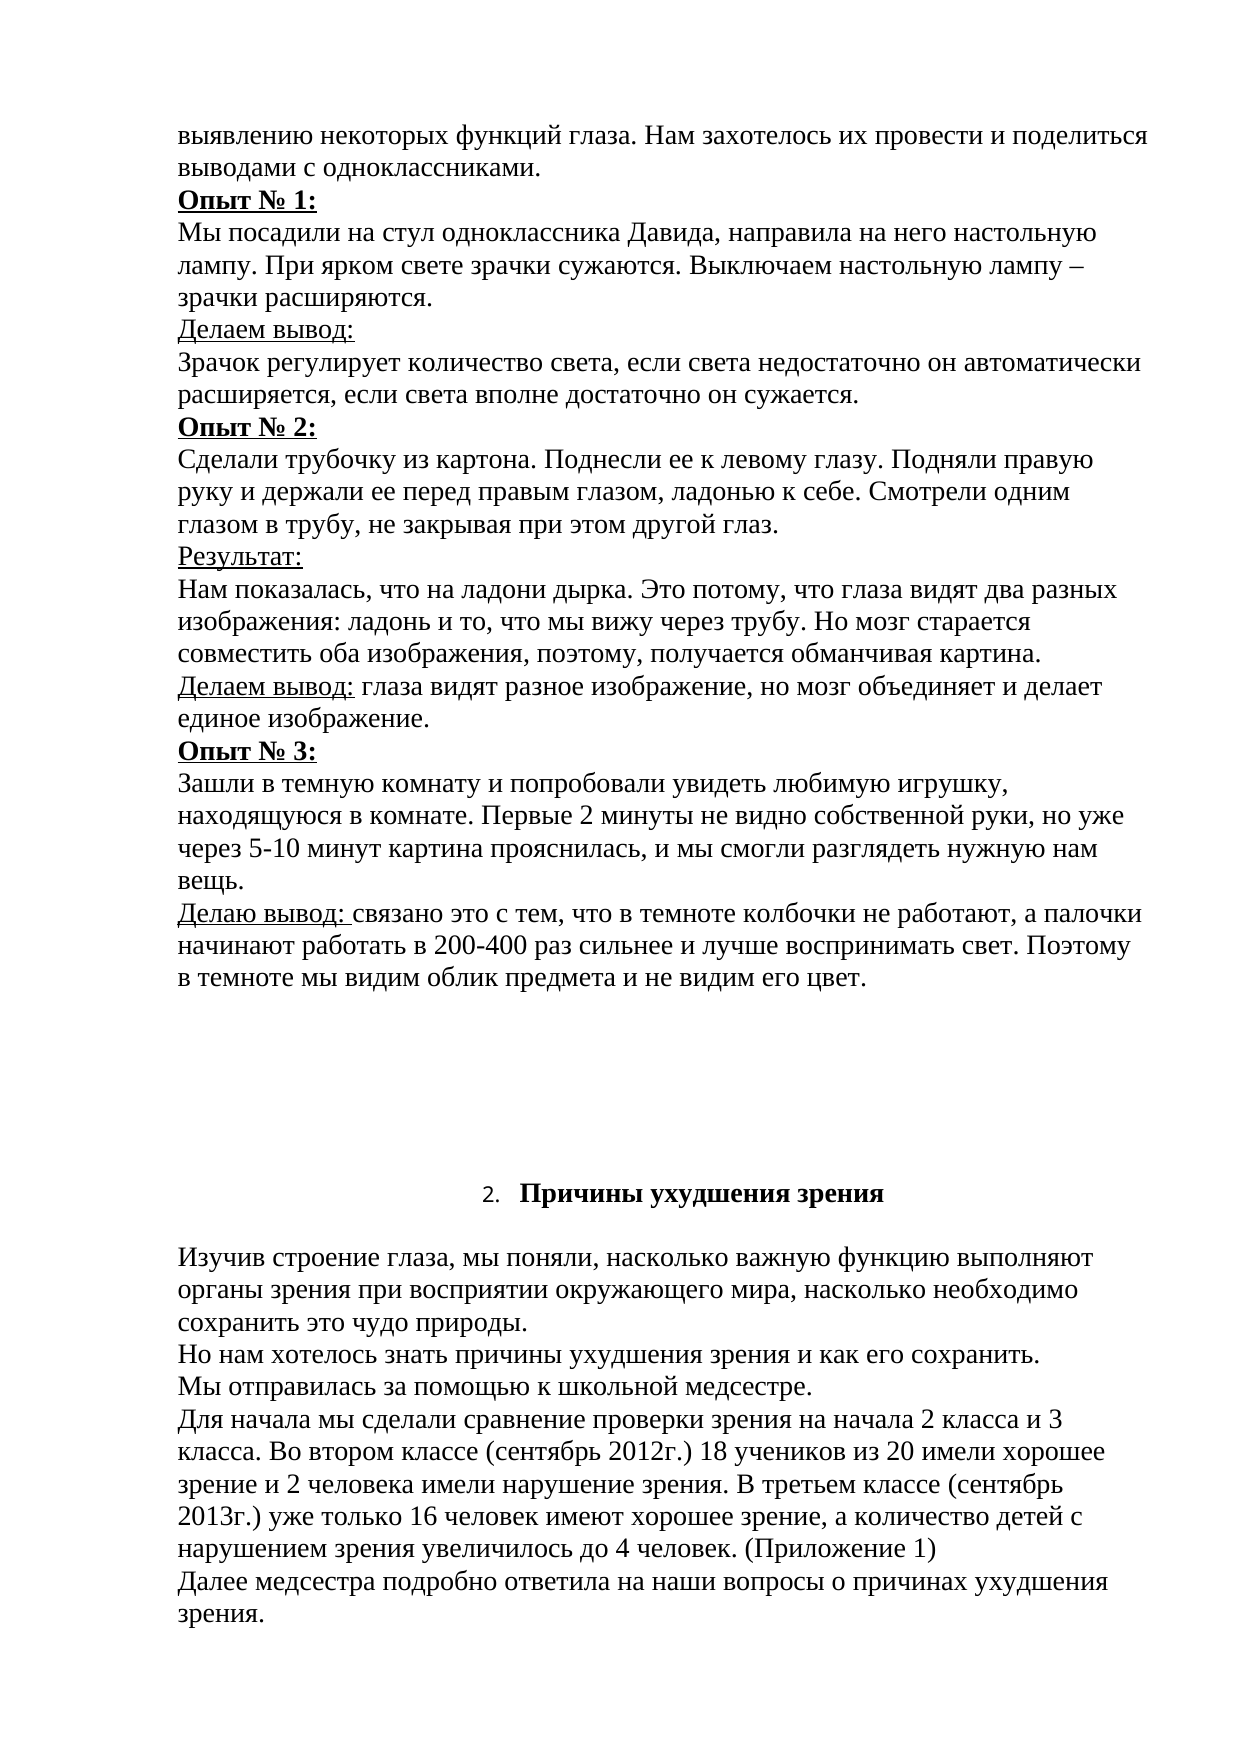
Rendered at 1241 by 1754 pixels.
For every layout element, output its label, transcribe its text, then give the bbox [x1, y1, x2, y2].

text Опыт № 3: [177, 734, 1152, 766]
text Делаем вывод: глаза видят разное изображение, но мозг объединяет и делает единое изображение. [177, 669, 1152, 734]
text Изучив строение глаза, мы поняли, насколько важную функцию выполняют органы зрения при восприятии окружающего мира, насколько необходимо сохранить это чудо природы. [177, 1240, 1152, 1337]
text Но нам хотелось знать причины ухудшения зрения и как его сохранить. [177, 1337, 1152, 1369]
text Мы отправилась за помощью к школьной медсестре. [177, 1369, 1152, 1402]
text Результат: [177, 539, 1152, 572]
text Делаю вывод: связано это с тем, что в темноте колбочки не работают, а палочки начинают работать в 200-400 раз сильнее и лучше воспринимать свет. Поэтому в темноте мы видим облик предмета и не видим его цвет. [177, 896, 1152, 993]
text Делаем вывод: [177, 312, 1152, 345]
text Нам показалась, что на ладони дырка. Это потому, что глаза видят два разных изображения: ладонь и то, что мы вижу через трубу. Но мозг старается совместить оба изображения, поэтому, получается обманчивая картина. [177, 572, 1152, 669]
text Далее медсестра подробно ответила на наши вопросы о причинах ухудшения зрения. [177, 1564, 1152, 1629]
text Зрачок регулирует количество света, если света недостаточно он автоматически расширяется, если света вполне достаточно он сужается. [177, 345, 1152, 410]
text Мы посадили на стул одноклассника Давида, направила на него настольную лампу. При ярком свете зрачки сужаются. Выключаем настольную лампу – зрачки расширяются. [177, 215, 1152, 312]
text Опыт № 2: [177, 410, 1152, 442]
list Причины ухудшения зрения [215, 1177, 1152, 1209]
text Опыт № 1: [177, 183, 1152, 215]
text Зашли в темную комнату и попробовали увидеть любимую игрушку, находящуюся в комнате. Первые 2 минуты не видно собственной руки, но уже через 5-10 минут картина прояснилась, и мы смогли разглядеть нужную нам вещь. [177, 766, 1152, 896]
text Сделали трубочку из картона. Поднесли ее к левому глазу. Подняли правую руку и держали ее перед правым глазом, ладонью к себе. Смотрели одним глазом в трубу, не закрывая при этом другой глаз. [177, 442, 1152, 539]
text Для начала мы сделали сравнение проверки зрения на начала 2 класса и 3 класса. Во втором классе (сентябрь 2012г.) 18 учеников из 20 имели хорошее зрение и 2 человека имели нарушение зрения. В третьем классе (сентябрь 2013г.) уже только 16 человек имеют хорошее зрение, а количество детей с нарушением зрения увеличилось до 4 человек. (Приложение 1) [177, 1402, 1152, 1564]
